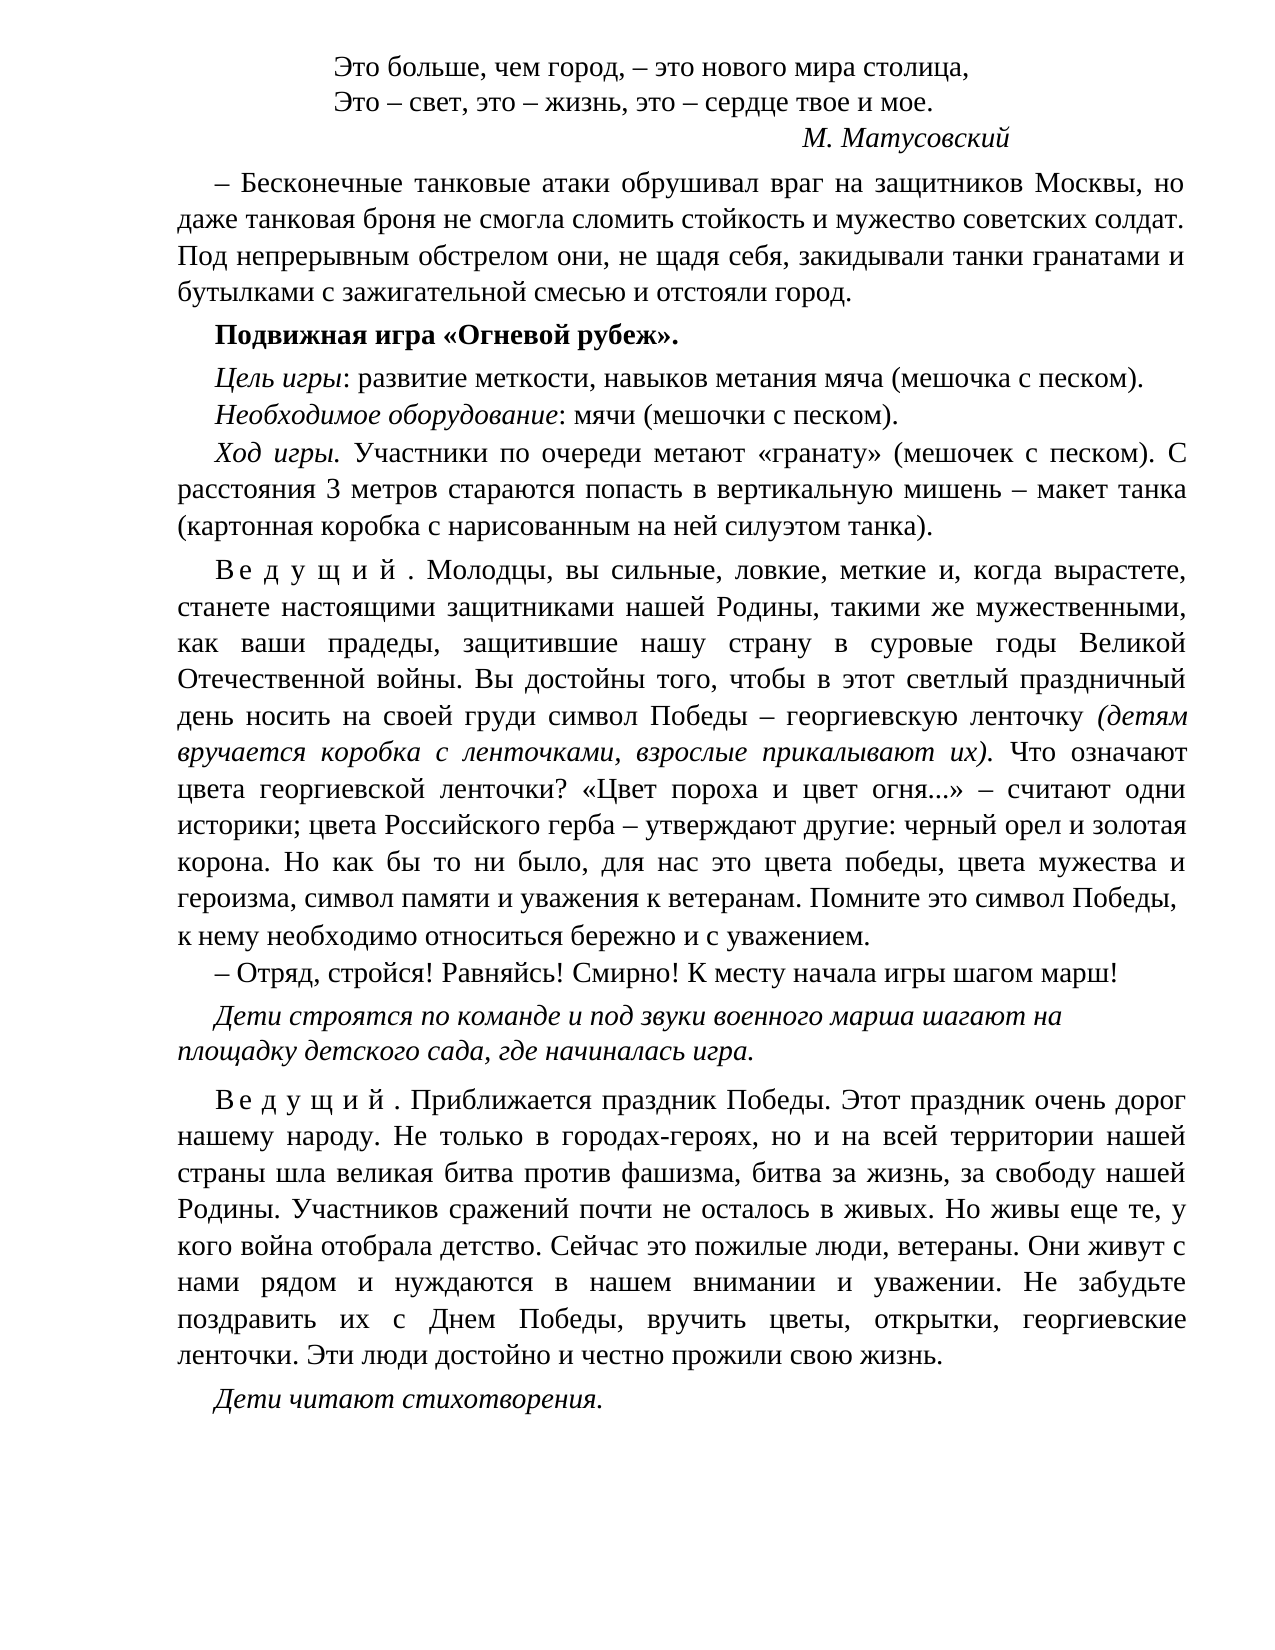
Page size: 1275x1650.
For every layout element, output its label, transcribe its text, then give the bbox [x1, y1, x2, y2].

text Ход игры. Участники по очереди метают «гранату» (мешочек с песком). С расстояния 3 метров стараются попасть в вертикальную мишень – макет танка (картонная коробка с нарисованным на ней силуэтом танка). [177, 435, 1187, 541]
text Дети читают стихотворения. [214, 1381, 1187, 1414]
list е д у щ и й . Приближается праздник Победы. Этот праздник очень дорог нашему народу. Не только в городах-героях, но и на всей территории нашей страны шла великая битва против фашизма, битва за жизнь, за свободу нашей Родины. Участников сражений почти не осталось в живых. Но живы еще те, у кого война отобрала детство. Сейчас это пожилые люди, ветераны. Они живут с нами рядом и нуждаются в нашем внимании и уважении. Не забудьте поздравить их с Днем Победы, вручить цветы, открытки, георгиевские ленточки. Эти люди достойно и честно прожили свою жизнь. [177, 1082, 1187, 1371]
list нему необходимо относиться бережно и с уважением. [177, 918, 1187, 951]
text Цель игры: развитие меткости, навыков метания мяча (мешочка с песком). [214, 360, 1187, 394]
text Дети строятся по команде и под звуки военного марша шагают на площадку детского сада, где начиналась игра. [177, 998, 1185, 1067]
text Это больше, чем город, – это нового мира столица, Это – свет, это – жизнь, это – сердце твое и мое. [333, 49, 971, 118]
text Подвижная игра «Огневой рубеж». [214, 317, 1187, 351]
list е д у щ и й . Молодцы, вы сильные, ловкие, меткие и, когда вырастете, станете настоящими защитниками нашей Родины, такими же мужественными, как ваши прадеды, защитившие нашу страну в суровые годы Великой Отечественной войны. Вы достойны того, чтобы в этот светлый праздничный день носить на своей груди символ Победы – георгиевскую ленточку (детям вручается коробка с ленточками, взрослые прикалывают их). Что означают цвета георгиевской ленточки? «Цвет пороха и цвет огня...» – считают одни историки; цвета Российского герба – утверждают другие: черный орел и золотая корона. Но как бы то ни было, для нас это цвета победы, цвета мужества и героизма, символ памяти и уважения к ветеранам. Помните это символ Победы, [177, 552, 1187, 914]
text М. Матусовский [802, 121, 1187, 154]
text – Отряд, стройся! Равняйсь! Смирно! К месту начала игры шагом марш! [214, 955, 1187, 988]
text – Бесконечные танковые атаки обрушивал враг на защитников Москвы, но даже танковая броня не смогла сломить стойкость и мужество советских солдат. Под непрерывным обстрелом они, не щадя себя, закидывали танки гранатами и бутылками с зажигательной смесью и отстояли город. [177, 165, 1185, 307]
text Необходимое оборудование: мячи (мешочки с песком). [214, 397, 1187, 430]
